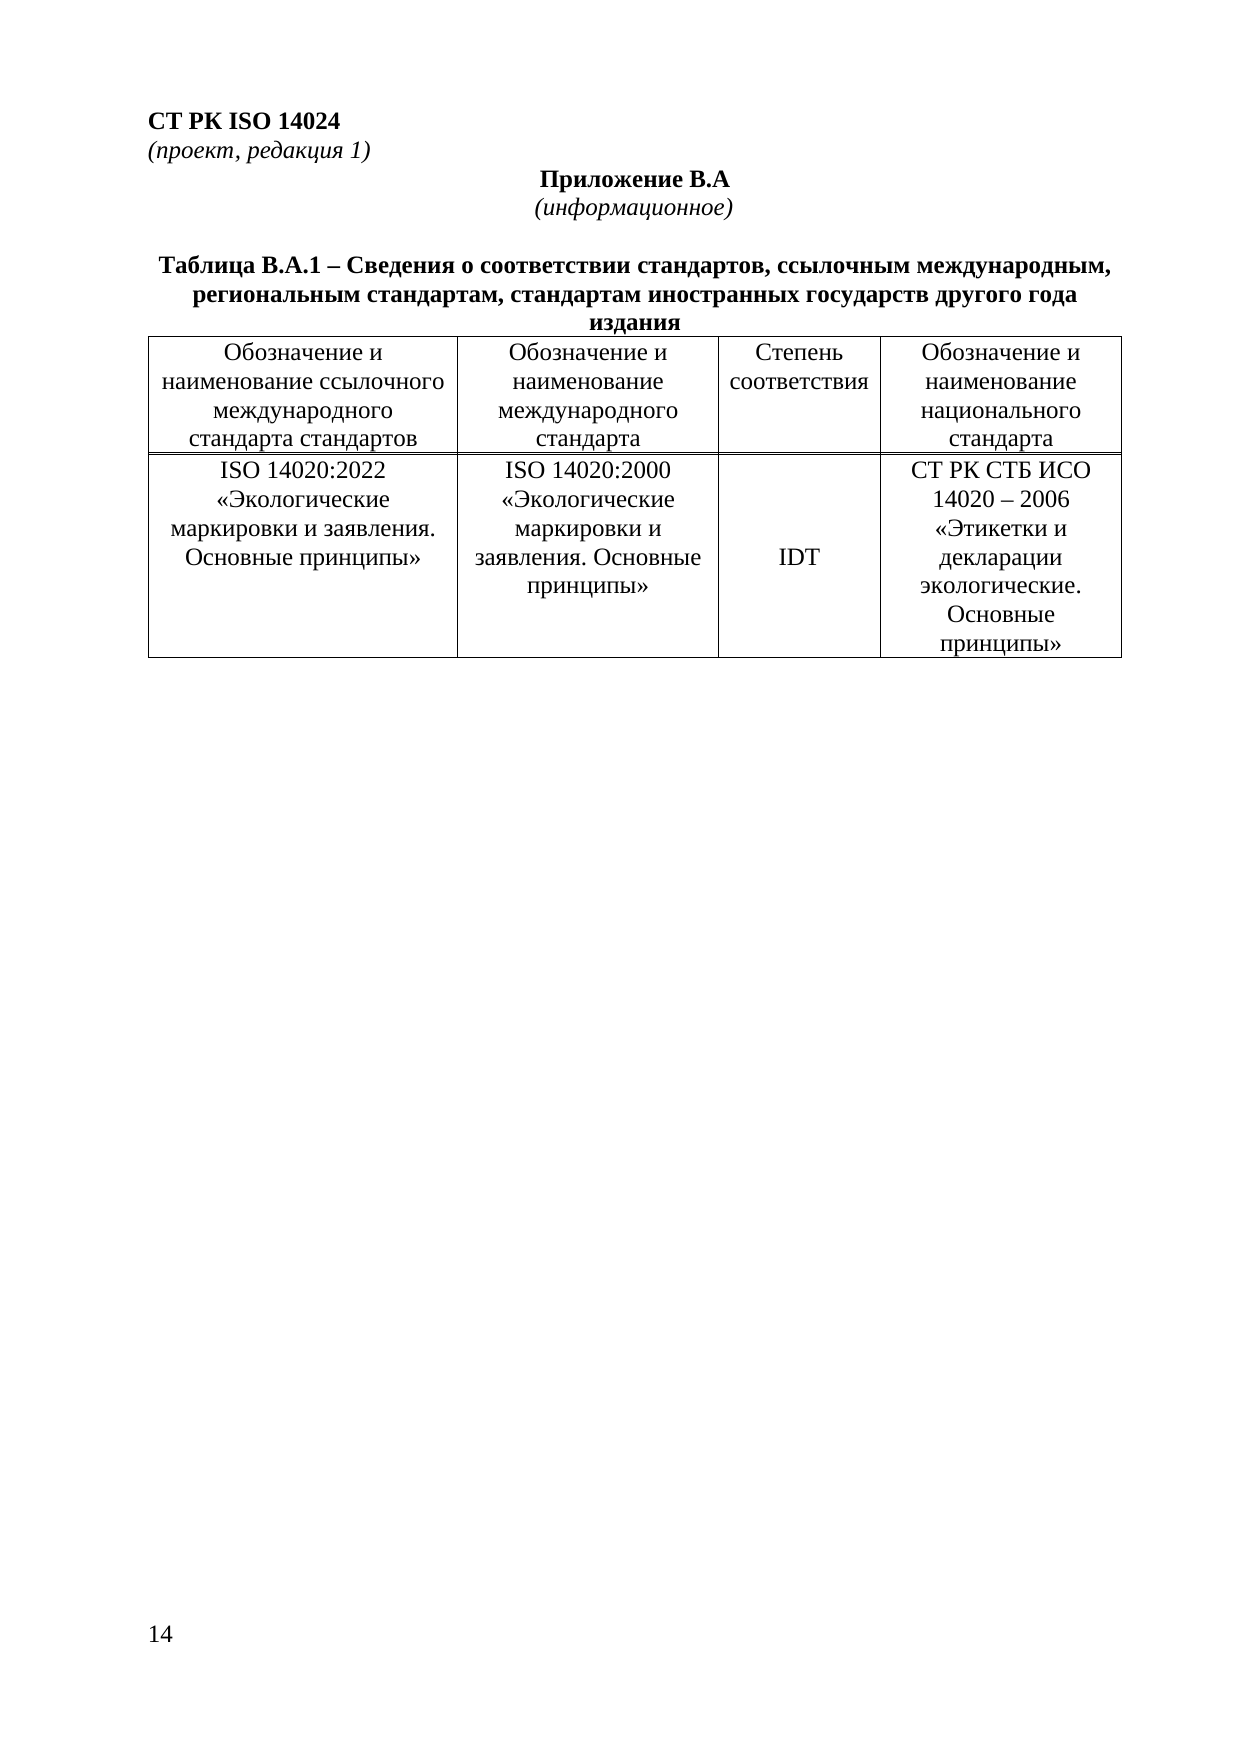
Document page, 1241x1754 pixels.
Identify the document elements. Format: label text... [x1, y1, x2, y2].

table_header Степень соответствия [719, 337, 880, 452]
table_cell ISO 14020:2000 «Экологические маркировки и заявления. Основные принципы» [458, 455, 718, 657]
table_cell ISO 14020:2022 «Экологические маркировки и заявления. Основные принципы» [149, 455, 457, 657]
table_cell IDT [719, 455, 880, 657]
text (информационное) [148, 192, 1122, 221]
text Таблица В.А.1 – Сведения о соответствии стандартов, ссылочным международным, региональным стандартам, стандартам иностранных государств другого года издания [148, 250, 1122, 336]
table_header Обозначение и наименование национального стандарта [881, 337, 1121, 452]
table_header Обозначение и наименование международного стандарта [458, 337, 718, 452]
subtitle Приложение В.А [148, 164, 1122, 192]
table_cell СТ РК СТБ ИСО 14020 – 2006 «Этикетки и декларации экологические. Основные принципы» [881, 455, 1121, 657]
table_header Обозначение и наименование ссылочного международного стандарта стандартов [149, 337, 457, 452]
